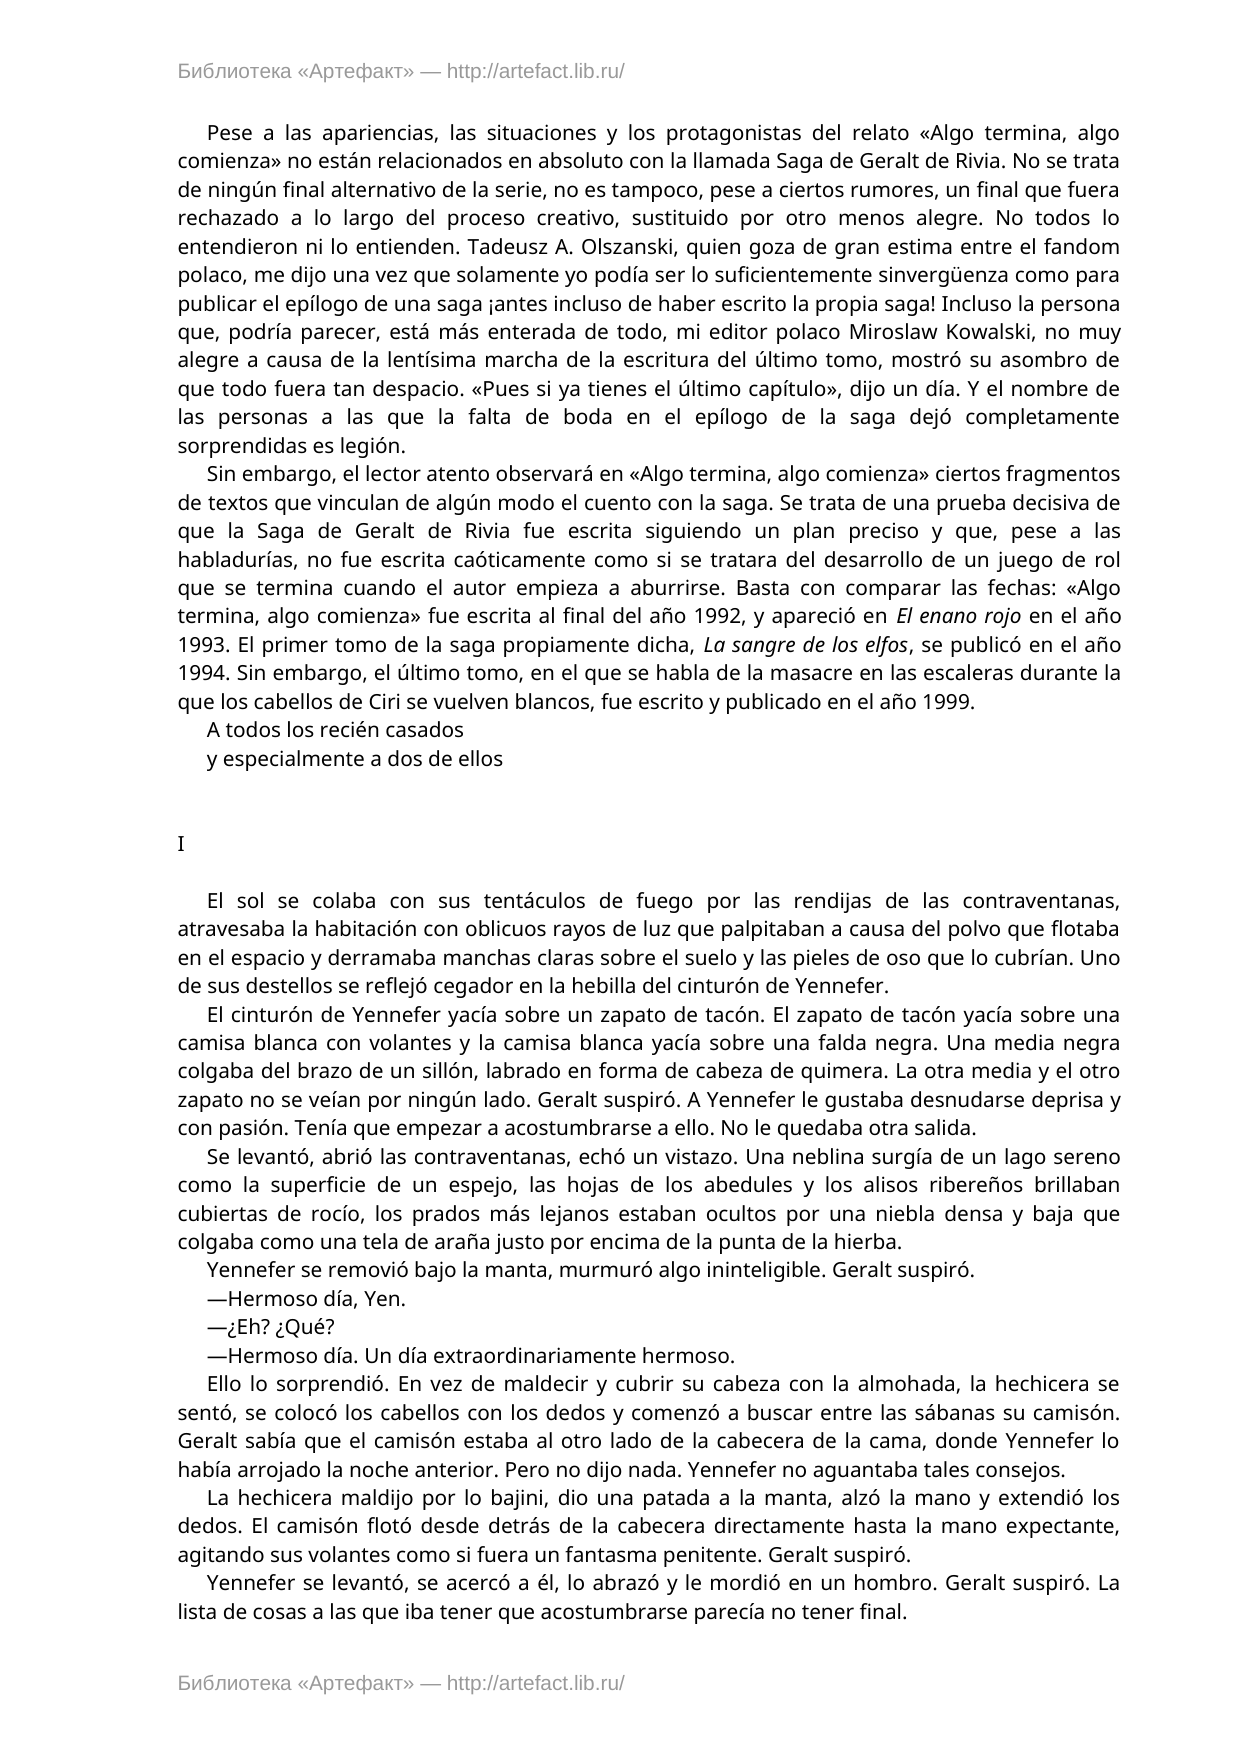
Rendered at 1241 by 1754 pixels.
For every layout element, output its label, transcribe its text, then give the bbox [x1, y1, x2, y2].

text A todos los recién casados [177, 715, 1122, 744]
text Sin embargo, el lector atento observará en «Algo termina, algo comienza» ciertos fragmentos de textos que vinculan de algún modo el cuento con la saga. Se trata de una prueba decisiva de que la Saga de Geralt de Rivia fue escrita siguiendo un plan preciso y que, pese a las habladurías, no fue escrita caóticamente como si se tratara del desarrollo de un juego de rol que se termina cuando el autor empieza a aburrirse. Basta con comparar las fechas: «Algo termina, algo comienza» fue escrita al final del año 1992, y apareció en El enano rojo en el año 1993. El primer tomo de la saga propiamente dicha, La sangre de los elfos, se publicó en el año 1994. Sin embargo, el último tomo, en el que se habla de la masacre en las escaleras durante la que los cabellos de Ciri se vuelven blancos, fue escrito y publicado en el año 1999. [177, 459, 1122, 715]
text Se levantó, abrió las contraventanas, echó un vistazo. Una neblina surgía de un lago sereno como la superficie de un espejo, las hojas de los abedules y los alisos ribereños brillaban cubiertas de rocío, los prados más lejanos estaban ocultos por una niebla densa y baja que colgaba como una tela de araña justo por encima de la punta de la hierba. [177, 1142, 1122, 1256]
text Yennefer se removió bajo la manta, murmuró algo ininteligible. Geralt suspiró. [177, 1256, 1122, 1284]
text y especialmente a dos de ellos [177, 744, 1122, 772]
text Pese a las apariencias, las situaciones y los protagonistas del relato «Algo termina, algo comienza» no están relacionados en absoluto con la llamada Saga de Geralt de Rivia. No se trata de ningún final alternativo de la serie, no es tampoco, pese a ciertos rumores, un final que fuera rechazado a lo largo del proceso creativo, sustituido por otro menos alegre. No todos lo entendieron ni lo entienden. Tadeusz A. Olszanski, quien goza de gran estima entre el fandom polaco, me dijo una vez que solamente yo podía ser lo suficientemente sinvergüenza como para publicar el epílogo de una saga ¡antes incluso de haber escrito la propia saga! Incluso la persona que, podría parecer, está más enterada de todo, mi editor polaco Miroslaw Kowalski, no muy alegre a causa de la lentísima marcha de la escritura del último tomo, mostró su asombro de que todo fuera tan despacio. «Pues si ya tienes el último capítulo», dijo un día. Y el nombre de las personas a las que la falta de boda en el epílogo de la saga dejó completamente sorprendidas es legión. [177, 118, 1122, 459]
text El sol se colaba con sus tentáculos de fuego por las rendijas de las contraventanas, atravesaba la habitación con oblicuos rayos de luz que palpitaban a causa del polvo que flotaba en el espacio y derramaba manchas claras sobre el suelo y las pieles de oso que lo cubrían. Uno de sus destellos se reflejó cegador en la hebilla del cinturón de Yennefer. [177, 886, 1122, 1000]
text El cinturón de Yennefer yacía sobre un zapato de tacón. El zapato de tacón yacía sobre una camisa blanca con volantes y la camisa blanca yacía sobre una falda negra. Una media negra colgaba del brazo de un sillón, labrado en forma de cabeza de quimera. La otra media y el otro zapato no se veían por ningún lado. Geralt suspiró. A Yennefer le gustaba desnudarse deprisa y con pasión. Tenía que empezar a acostumbrarse a ello. No le quedaba otra salida. [177, 1000, 1122, 1142]
text Ello lo sorprendió. En vez de maldecir y cubrir su cabeza con la almohada, la hechicera se sentó, se colocó los cabellos con los dedos y comenzó a buscar entre las sábanas su camisón. Geralt sabía que el camisón estaba al otro lado de la cabecera de la cama, donde Yennefer lo había arrojado la noche anterior. Pero no dijo nada. Yennefer no aguantaba tales consejos. [177, 1369, 1122, 1483]
text Yennefer se levantó, se acercó a él, lo abrazó y le mordió en un hombro. Geralt suspiró. La lista de cosas a las que iba tener que acostumbrarse parecía no tener final. [177, 1568, 1122, 1625]
text —¿Eh? ¿Qué? [177, 1312, 1122, 1341]
subtitle I [177, 829, 1122, 857]
text La hechicera maldijo por lo bajini, dio una patada a la manta, alzó la mano y extendió los dedos. El camisón flotó desde detrás de la cabecera directamente hasta la mano expectante, agitando sus volantes como si fuera un fantasma penitente. Geralt suspiró. [177, 1483, 1122, 1568]
text —Hermoso día. Un día extraordinariamente hermoso. [177, 1341, 1122, 1369]
text —Hermoso día, Yen. [177, 1284, 1122, 1312]
